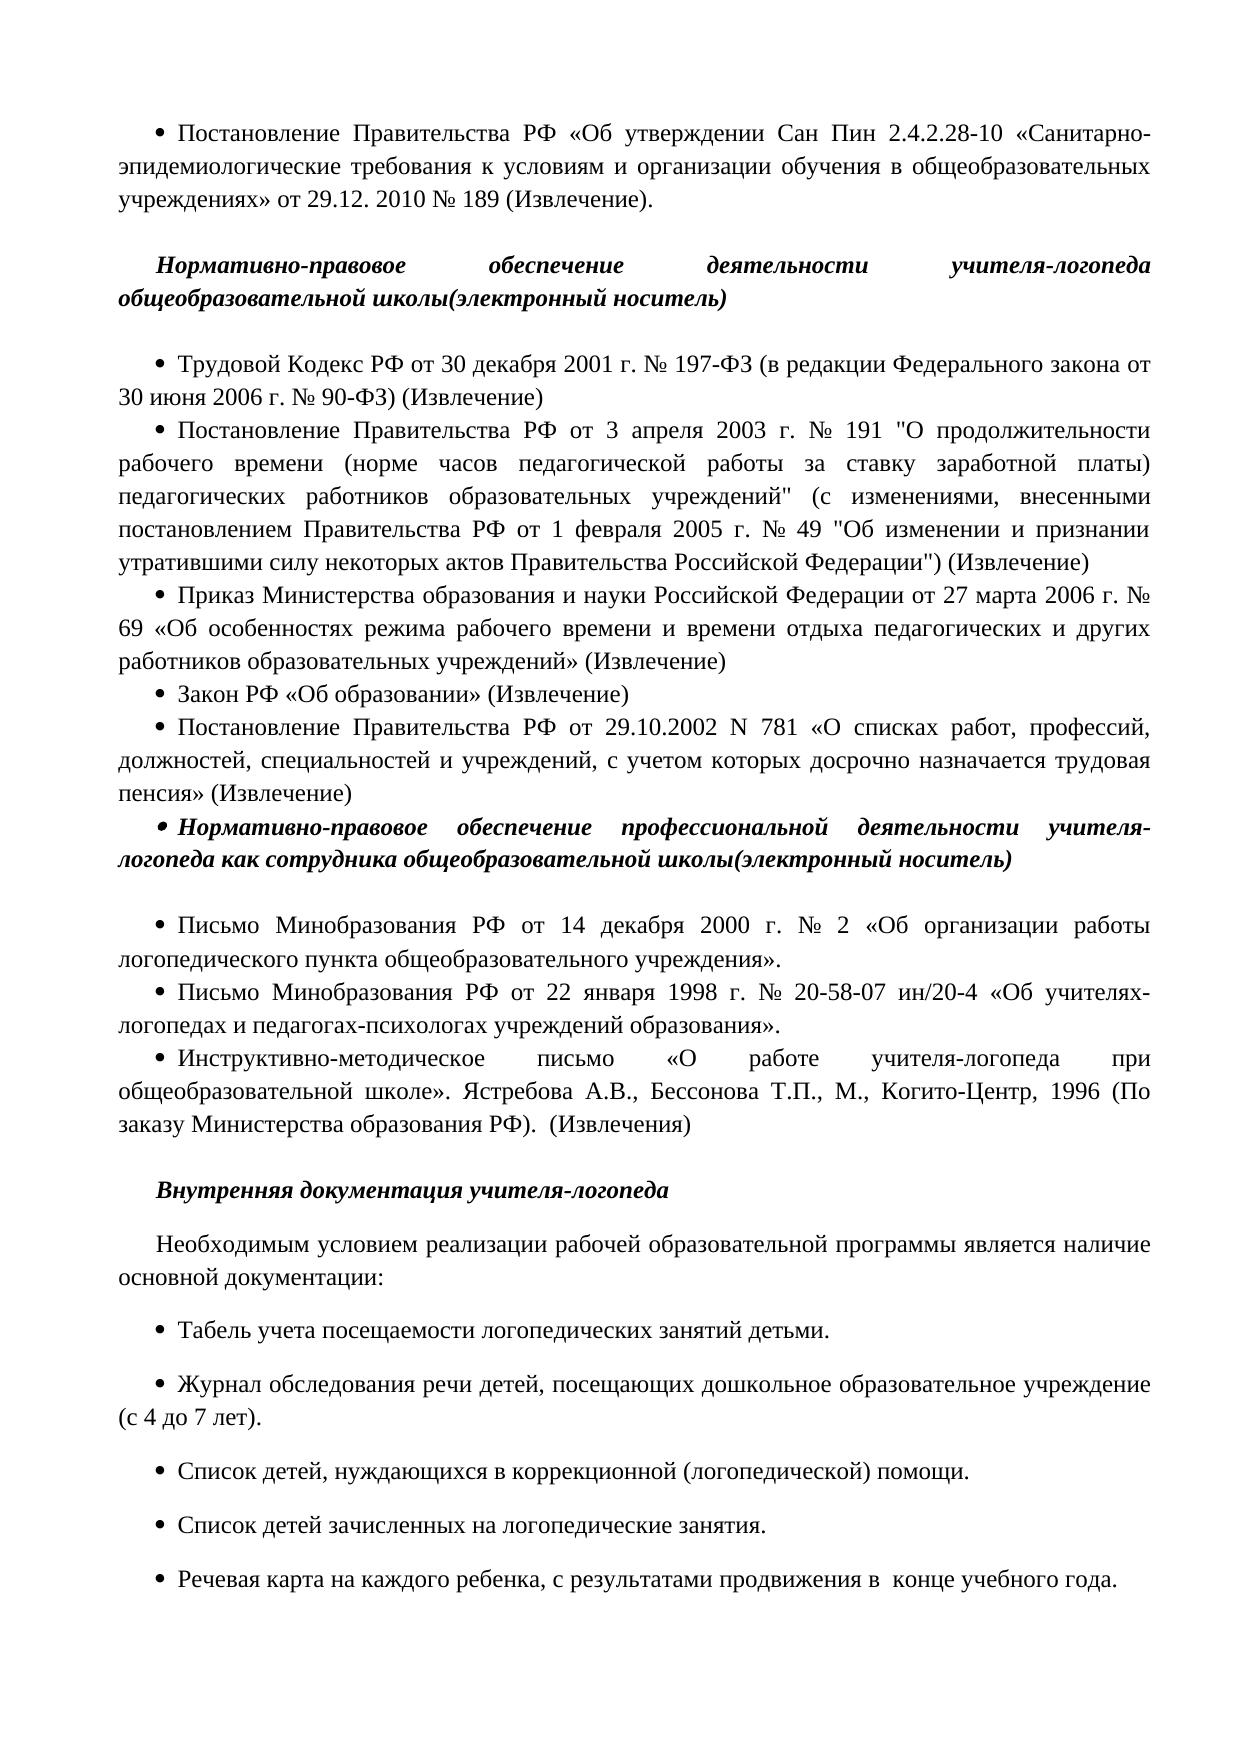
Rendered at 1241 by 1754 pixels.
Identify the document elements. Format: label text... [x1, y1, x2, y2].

list Журнал обследования речи детей, посещающих дошкольное образовательное учреждение (с 4 до 7 лет). [118, 1369, 1152, 1431]
list Нормативно-правовое обеспечение профессиональной деятельности учителя-логопеда как сотрудника общеобразовательной школы(электронный носитель) [118, 812, 1152, 873]
list Список детей, нуждающихся в коррекционной (логопедической) помощи. [118, 1456, 1152, 1485]
list Трудовой Кодекс РФ от 30 декабря 2001 г. № 197-ФЗ (в редакции Федерального закона от 30 июня 2006 г. № 90-ФЗ) (Извлечение) [118, 349, 1152, 411]
list Закон РФ «Об образовании» (Извлечение) [118, 679, 1152, 708]
list Письмо Минобразования РФ от 14 декабря 2000 г. № 2 «Об организации работы логопедического пункта общеобразовательного учреждения». [118, 911, 1152, 972]
list Постановление Правительства РФ «Об утверждении Сан Пин 2.4.2.28-10 «Санитарно-эпидемиологические требования к условиям и организации обучения в общеобразовательных учреждениях» от 29.12. 2010 № 189 (Извлечение). [118, 118, 1152, 213]
text Нормативно-правовое обеспечение деятельности учителя-логопеда общеобразовательной школы(электронный носитель) [118, 250, 1152, 312]
list Постановление Правительства РФ от 29.10.2002 N 781 «О списках работ, профессий, должностей, специальностей и учреждений, с учетом которых досрочно назначается трудовая пенсия» (Извлечение) [118, 712, 1152, 807]
text Необходимым условием реализации рабочей образовательной программы является наличие основной документации: [118, 1229, 1152, 1290]
list Список детей зачисленных на логопедические занятия. [118, 1510, 1152, 1539]
list Письмо Минобразования РФ от 22 января 1998 г. № 20-58-07 ин/20-4 «Об учителях-логопедах и педагогах-психологах учреждений образования». [118, 977, 1152, 1038]
list Табель учета посещаемости логопедических занятий детьми. [118, 1316, 1152, 1344]
list Постановление Правительства РФ от 3 апреля 2003 г. № 191 "О продолжительности рабочего времени (норме часов педагогической работы за ставку заработной платы) педагогических работников образовательных учреждений" (с изменениями, внесенными постановлением Правительства РФ от 1 февраля 2005 г. № 49 "Об изменении и признании утратившими силу некоторых актов Правительства Российской Федерации") (Извлечение) [118, 415, 1152, 576]
list Инструктивно-методическое письмо «О работе учителя-логопеда при общеобразовательной школе». Ястребова А.В., Бессонова Т.П., М., Когито-Центр, 1996 (По заказу Министерства образования РФ). (Извлечения) [118, 1043, 1152, 1137]
list Приказ Министерства образования и науки Российской Федерации от 27 марта 2006 г. № 69 «Об особенностях режима рабочего времени и времени отдыха педагогических и других работников образовательных учреждений» (Извлечение) [118, 580, 1152, 675]
text Внутренняя документация учителя-логопеда [118, 1175, 1152, 1203]
list Речевая карта на каждого ребенка, с результатами продвижения в конце учебного года. [118, 1564, 1152, 1593]
